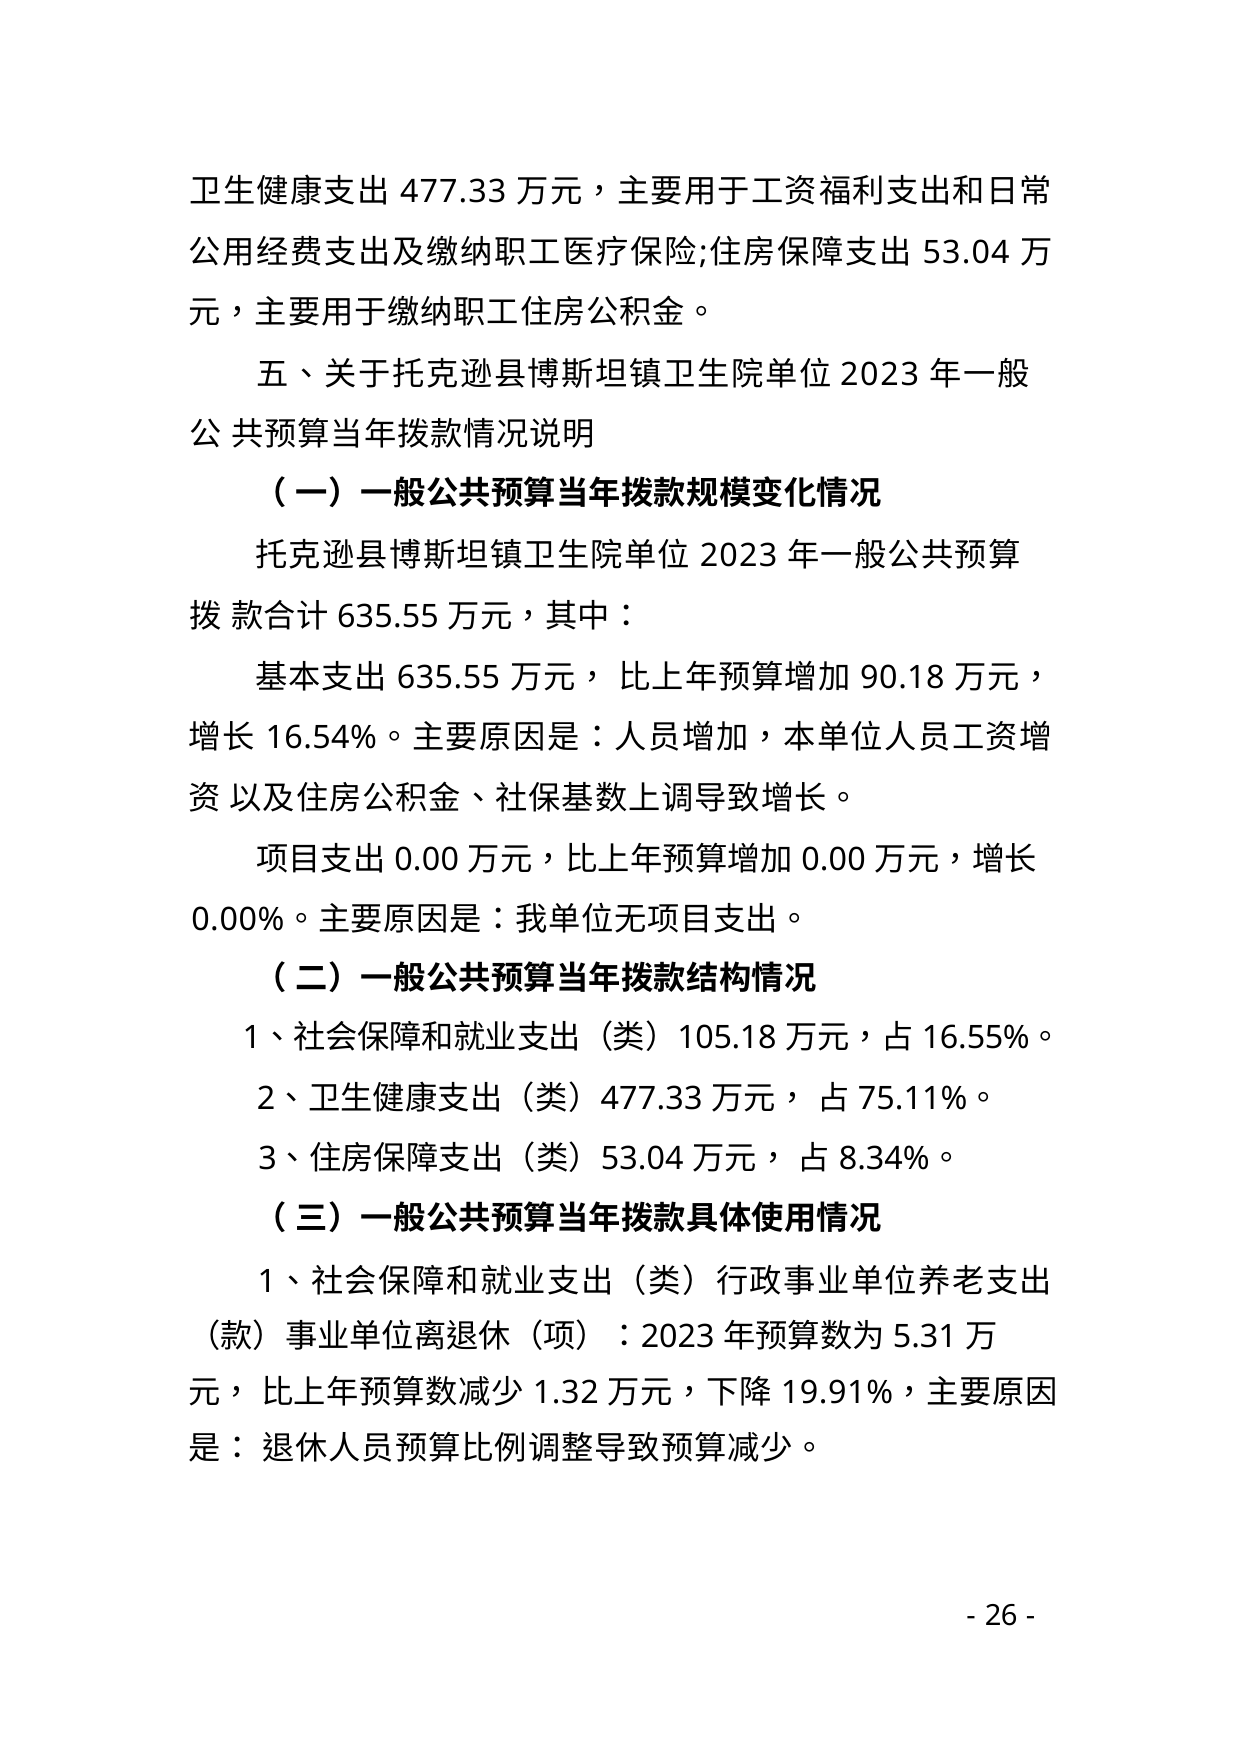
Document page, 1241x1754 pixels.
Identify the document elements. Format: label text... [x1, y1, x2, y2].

text 1、社会保障和就业支出（类）行政事业单位养老支出 （款）事业单位离退休（项）：2023 年预算数为 5.31 万元， 比上年预算数减少 1.32 万元，下降 19.91%，主要原因是： 退休人员预算比例调整导致预算减少。 [188, 1257, 1062, 1469]
text （ 二）一般公共预算当年拨款结构情况 [254, 957, 1062, 997]
text 项目支出 0.00 万元，比上年预算增加 0.00 万元，增长 0.00%。主要原因是：我单位无项目支出。 [191, 836, 1053, 940]
text 1、社会保障和就业支出（类）105.18 万元，占 16.55%。 [186, 1017, 1062, 1057]
text 基本支出 635.55 万元， 比上年预算增加 90.18 万元， 增长 16.54%。主要原因是：人员增加，本单位人员工资增资 以及住房公积金、社保基数上调导致增长。 [188, 653, 1053, 819]
text 2、卫生健康支出（类）477.33 万元， 占 75.11%。 [257, 1077, 1062, 1117]
text （ 一）一般公共预算当年拨款规模变化情况 [254, 472, 1062, 512]
text 五、关于托克逊县博斯坦镇卫生院单位2023 年一般公 共预算当年拨款情况说明 [189, 351, 1053, 455]
text 托克逊县博斯坦镇卫生院单位 2023 年一般公共预算拨 款合计 635.55 万元，其中： [189, 532, 1053, 637]
text 3、住房保障支出（类）53.04 万元， 占 8.34%。 [258, 1137, 1062, 1177]
text （ 三）一般公共预算当年拨款具体使用情况 [254, 1197, 1062, 1238]
text 卫生健康支出 477.33 万元，主要用于工资福利支出和日常 公用经费支出及缴纳职工医疗保险;住房保障支出 53.04 万 元，主要用于缴纳职工住房公积金。 [188, 168, 1053, 333]
